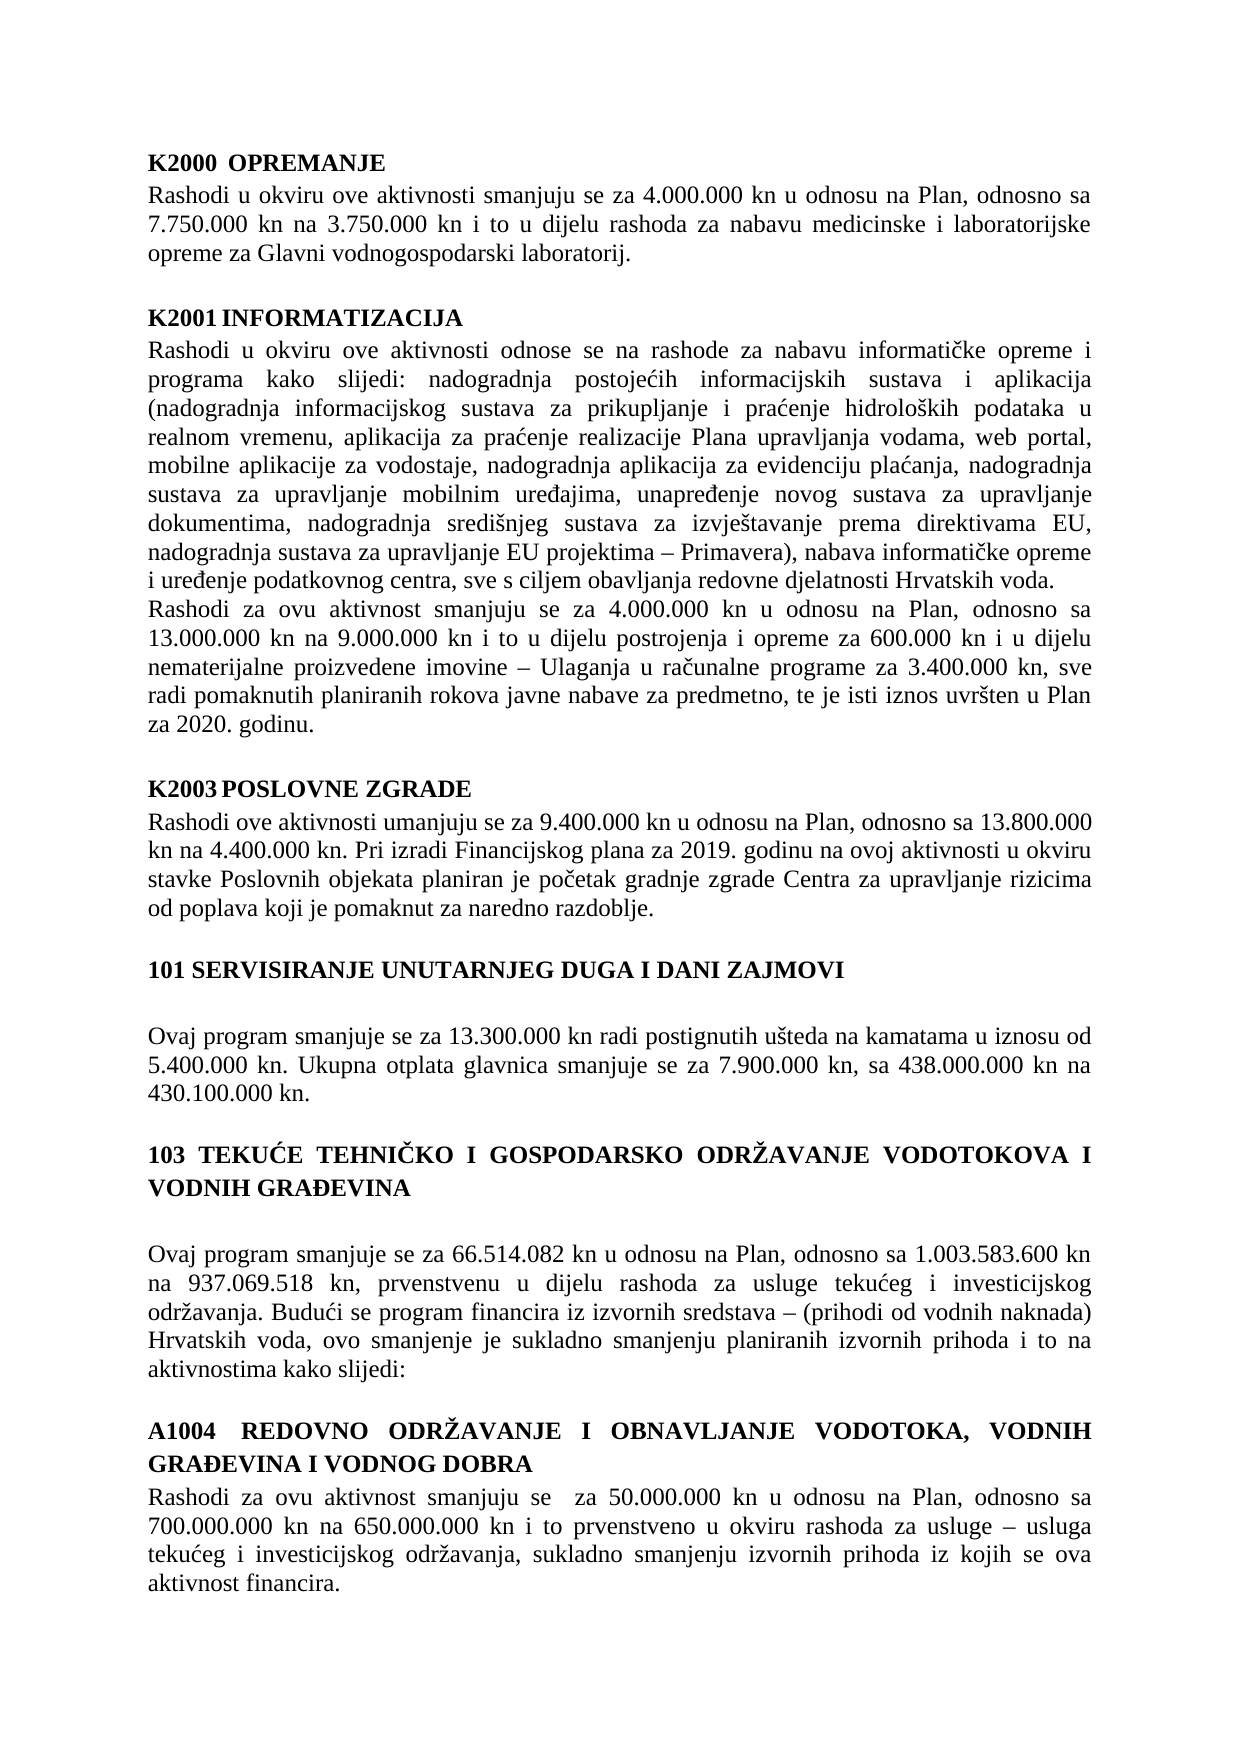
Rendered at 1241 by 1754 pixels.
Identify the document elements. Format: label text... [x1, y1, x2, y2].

text K2000 OPREMANJE [148, 148, 956, 176]
text Ovaj program smanjuje se za 66.514.082 kn u odnosu na Plan, odnosno sa 1.003.583.600 kn na 937.069.518 kn, prvenstvenu u dijelu rashoda za usluge tekućeg i investicijskog održavanja. Budući se program financira iz izvornih sredstava – (prihodi od vodnih naknada) Hrvatskih voda, ovo smanjenje je sukladno smanjenju planiranih izvornih prihoda i to na aktivnostima kako slijedi: [148, 1239, 1093, 1383]
text Rashodi za ovu aktivnost smanjuju se za 4.000.000 kn u odnosu na Plan, odnosno sa 13.000.000 kn na 9.000.000 kn i to u dijelu postrojenja i opreme za 600.000 kn i u dijelu nematerijalne proizvedene imovine – Ulaganja u računalne programe za 3.400.000 kn, sve radi pomaknutih planiranih rokova javne nabave za predmetno, te je isti iznos uvršten u Plan za 2020. godinu. [148, 594, 1093, 738]
text K2001 INFORMATIZACIJA [148, 303, 956, 331]
text 101 SERVISIRANJE UNUTARNJEG DUGA I DANI ZAJMOVI [148, 955, 1093, 984]
text Ovaj program smanjuje se za 13.300.000 kn radi postignutih ušteda na kamatama u iznosu od 5.400.000 kn. Ukupna otplata glavnica smanjuje se za 7.900.000 kn, sa 438.000.000 kn na 430.100.000 kn. [148, 1021, 1093, 1107]
text 103 TEKUĆE TEHNIČKO I GOSPODARSKO ODRŽAVANJE VODOTOKOVA I VODNIH GRAĐEVINA [148, 1140, 1093, 1202]
text Rashodi u okviru ove aktivnosti smanjuju se za 4.000.000 kn u odnosu na Plan, odnosno sa 7.750.000 kn na 3.750.000 kn i to u dijelu rashoda za nabavu medicinske i laboratorijske opreme za Glavni vodnogospodarski laboratorij. [148, 181, 1093, 267]
text Rashodi ove aktivnosti umanjuju se za 9.400.000 kn u odnosu na Plan, odnosno sa 13.800.000 kn na 4.400.000 kn. Pri izradi Financijskog plana za 2019. godinu na ovoj aktivnosti u okviru stavke Poslovnih objekata planiran je početak gradnje zgrade Centra za upravljanje rizicima od poplava koji je pomaknut za naredno razdoblje. [148, 807, 1093, 922]
text Rashodi za ovu aktivnost smanjuju se za 50.000.000 kn u odnosu na Plan, odnosno sa 700.000.000 kn na 650.000.000 kn i to prvenstveno u okviru rashoda za usluge – usluga tekućeg i investicijskog održavanja, sukladno smanjenju izvornih prihoda iz kojih se ova aktivnost financira. [148, 1482, 1093, 1597]
text A1004 REDOVNO ODRŽAVANJE I OBNAVLJANJE VODOTOKA, VODNIH GRAĐEVINA I VODNOG DOBRA [148, 1416, 1093, 1478]
text K2003 POSLOVNE ZGRADE [148, 774, 956, 803]
text Rashodi u okviru ove aktivnosti odnose se na rashode za nabavu informatičke opreme i programa kako slijedi: nadogradnja postojećih informacijskih sustava i aplikacija (nadogradnja informacijskog sustava za prikupljanje i praćenje hidroloških podataka u realnom vremenu, aplikacija za praćenje realizacije Plana upravljanja vodama, web portal, mobilne aplikacije za vodostaje, nadogradnja aplikacija za evidenciju plaćanja, nadogradnja sustava za upravljanje mobilnim uređajima, unapređenje novog sustava za upravljanje dokumentima, nadogradnja središnjeg sustava za izvještavanje prema direktivama EU, nadogradnja sustava za upravljanje EU projektima – Primavera), nabava informatičke opreme i uređenje podatkovnog centra, sve s ciljem obavljanja redovne djelatnosti Hrvatskih voda. [148, 336, 1093, 594]
